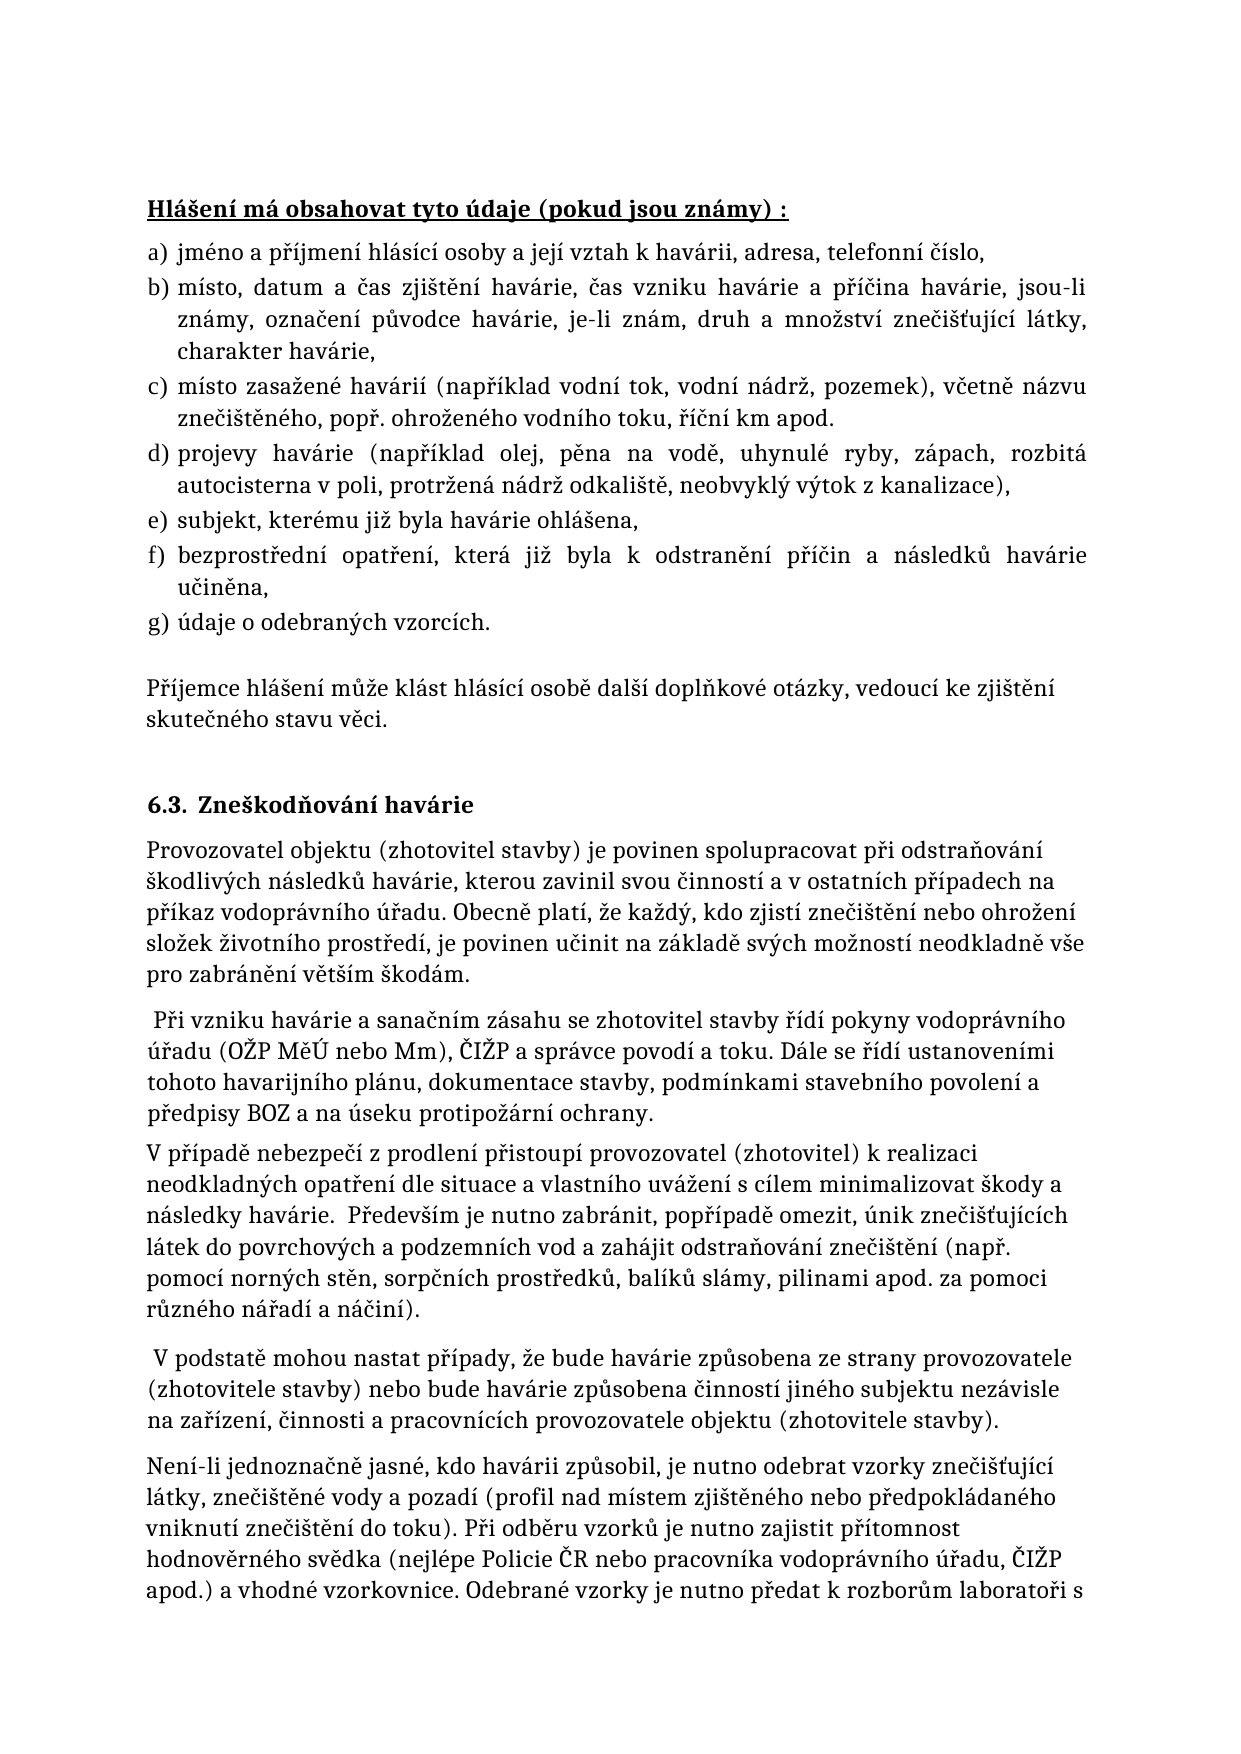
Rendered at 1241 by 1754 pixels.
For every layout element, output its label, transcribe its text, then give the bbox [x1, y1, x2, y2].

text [146, 1452, 1088, 1605]
list místo, datum a čas zjištění havárie, čas vzniku havárie a příčina havárie, jsou-li známy, označení původce havárie, je-li znám, druh a množství znečišťující látky, charakter havárie, [148, 272, 1088, 366]
subtitle Zneškodňování havárie [148, 791, 1093, 820]
list bezprostřední opatření, která již byla k odstranění příčin a následků havárie učiněna, [148, 540, 1088, 602]
text V případě nebezpečí z prodlení přistoupí provozovatel (zhotovitel) k realizaci neodkladných opatření dle situace a vlastního uvážení s cílem minimalizovat škody a následky havárie. Především je nutno zabránit, popřípadě omezit, únik znečišťujících látek do povrchových a podzemních vod a zahájit odstraňování znečištění (např. pomocí norných stěn, sorpčních prostředků, balíků slámy, pilinami apod. za pomoci různého nářadí a náčiní). [146, 1139, 1088, 1323]
list subjekt, kterému již byla havárie ohlášena, [148, 505, 1088, 535]
list jméno a příjmení hlásící osoby a její vztah k havárii, adresa, telefonní číslo, [148, 237, 1088, 266]
list údaje o odebraných vzorcích. [148, 607, 1088, 637]
text Příjemce hlášení může klást hlásící osobě další doplňkové otázky, vedoucí ke zjištění skutečného stavu věci. [146, 673, 1088, 733]
text Při vzniku havárie a sanačním zásahu se zhotovitel stavby řídí pokyny vodoprávního úřadu (OŽP MěÚ nebo Mm), ČIŽP a správce povodí a toku. Dále se řídí ustanoveními tohoto havarijního plánu, dokumentace stavby, podmínkami stavebního povolení a předpisy BOZ a na úseku protipožární ochrany. [147, 1006, 1088, 1127]
list místo zasažené havárií (například vodní tok, vodní nádrž, pozemek), včetně názvu znečištěného, popř. ohroženého vodního toku, říční km apod. [148, 371, 1088, 433]
list projevy havárie (například olej, pěna na vodě, uhynulé ryby, zápach, rozbitá autocisterna v poli, protržená nádrž odkaliště, neobvyklý výtok z kanalizace), [148, 438, 1088, 500]
text Hlášení má obsahovat tyto údaje (pokud jsou známy) : [147, 195, 1093, 224]
text V podstatě mohou nastat případy, že bude havárie způsobena ze strany provozovatele (zhotovitele stavby) nebo bude havárie způsobena činností jiného subjektu nezávisle na zařízení, činnosti a pracovnících provozovatele objektu (zhotovitele stavby). [147, 1344, 1088, 1435]
text Provozovatel objektu (zhotovitel stavby) je povinen spolupracovat při odstraňování škodlivých následků havárie, kterou zavinil svou činností a v ostatních případech na příkaz vodoprávního úřadu. Obecně platí, že každý, kdo zjistí znečištění nebo ohrožení složek životního prostředí, je povinen učinit na základě svých možností neodkladně vše pro zabránění větším škodám. [146, 836, 1088, 989]
